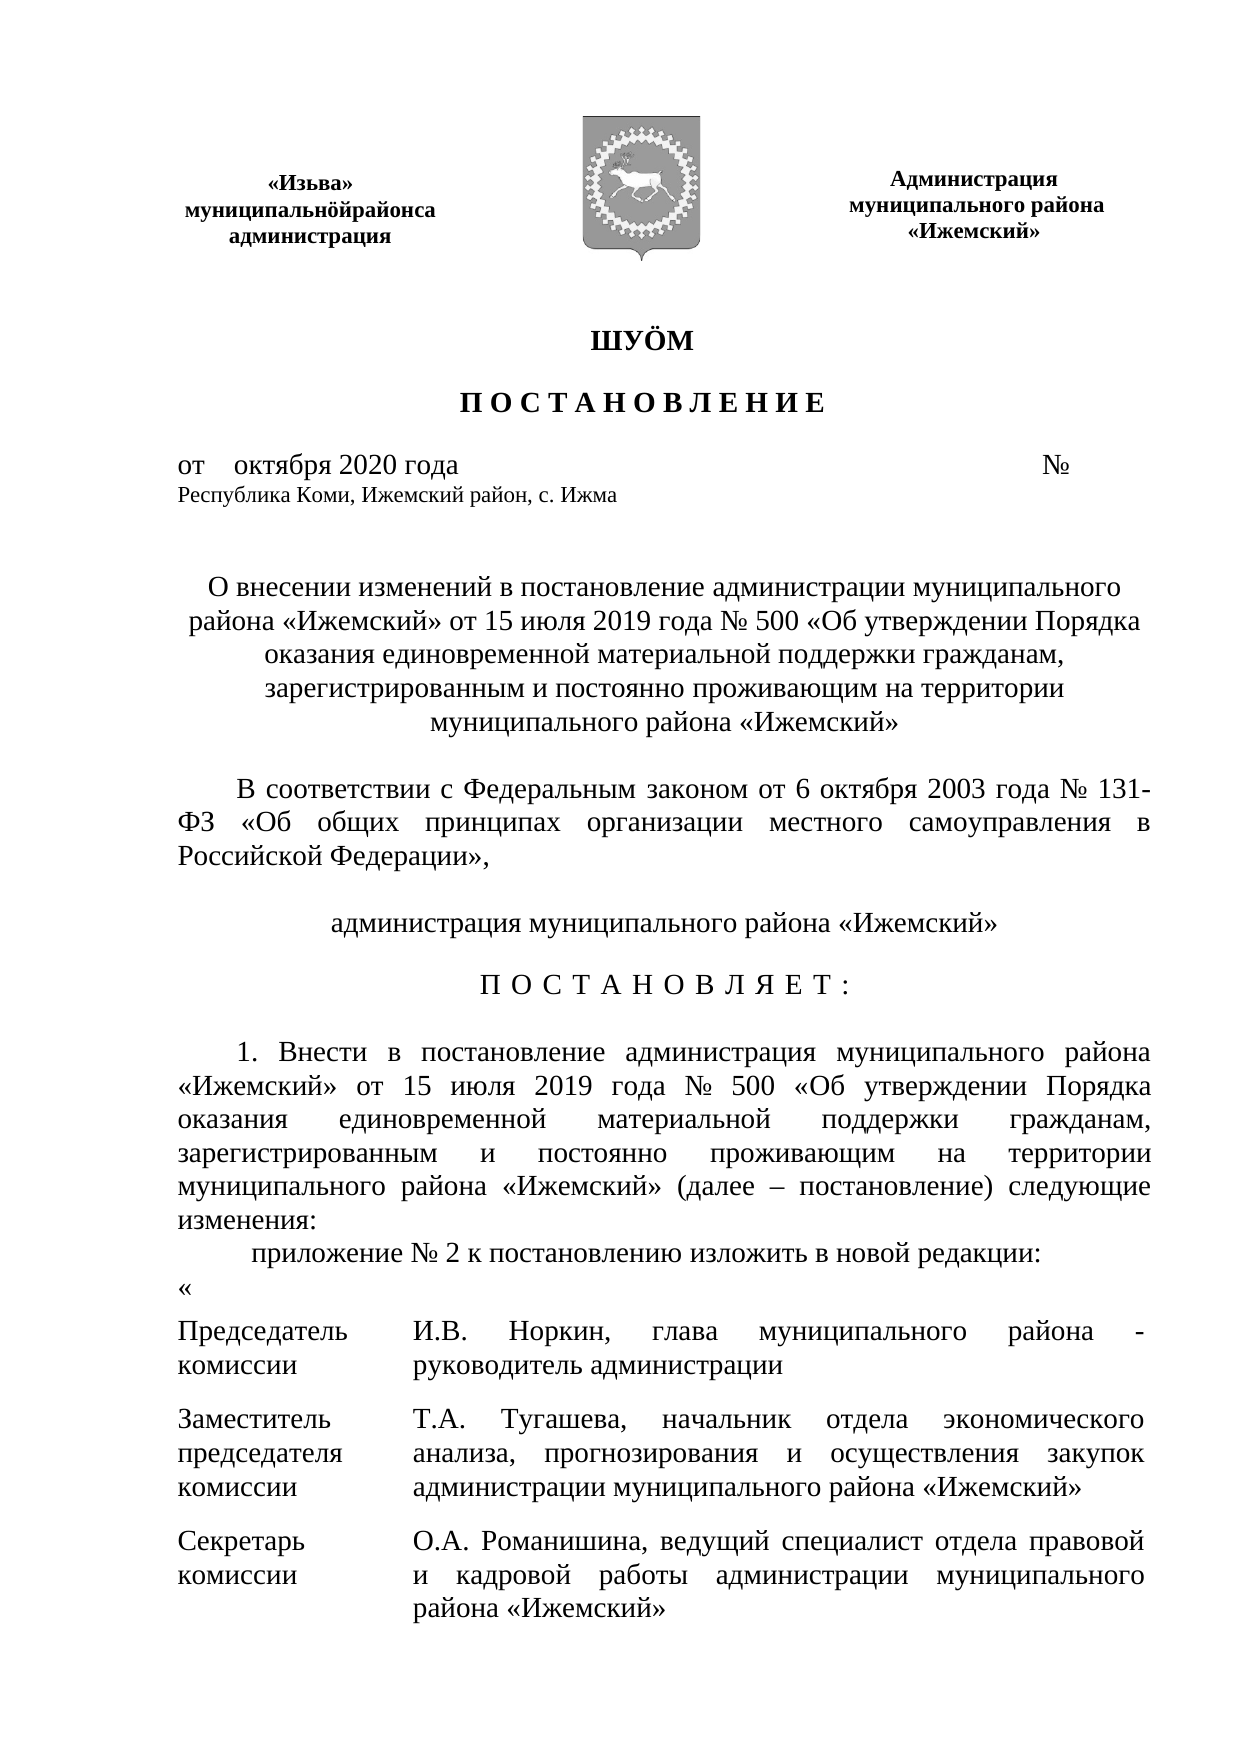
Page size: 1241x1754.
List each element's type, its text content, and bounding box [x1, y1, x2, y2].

text ПОСТАНОВЛЯЕТ: [177, 967, 1152, 1001]
text П О С Т А Н О В Л Е Н И Е [103, 385, 1152, 418]
text администрация муниципального района «Ижемский» [177, 905, 1152, 938]
text 1. Внести в постановление администрация муниципального района «Ижемский» от 15 июля 2019 года № 500 «Об утверждении Порядка оказания единовременной материальной поддержки гражданам, зарегистрированным и постоянно проживающим на территории муниципального района «Ижемский» (далее – постановление) следующие изменения: [177, 1034, 1152, 1236]
picture [582, 116, 700, 261]
text « [177, 1269, 1152, 1303]
table_cell О.А. Романишина, ведущий специалист отдела правовой и кадровой работы администрации муниципального района «Ижемский» [406, 1513, 1152, 1668]
table_cell Секретарь комиссии [171, 1513, 406, 1668]
table_header Председатель комиссии [171, 1303, 406, 1391]
table_cell Заместитель председателя комиссии [171, 1391, 406, 1513]
table_header [517, 117, 766, 294]
text В соответствии с Федеральным законом от 6 октября 2003 года № 131-ФЗ «Об общих принципах организации местного самоуправления в Российской Федерации», [177, 771, 1152, 871]
table_cell Т.А. Тугашева, начальник отдела экономического анализа, прогнозирования и осуществления закупок администрации муниципального района «Ижемский» [406, 1391, 1152, 1513]
text ШУÖМ [103, 323, 1152, 356]
text от октября 2020 года № [177, 447, 1152, 481]
text О внесении изменений в постановление администрации муниципального района «Ижемский» от 15 июля 2019 года № 500 «Об утверждении Порядка оказания единовременной материальной поддержки гражданам, зарегистрированным и постоянно проживающим на территории муниципального района «Ижемский» [177, 569, 1152, 737]
table_header Администрация муниципального района «Ижемский» [766, 117, 1182, 294]
text приложение № 2 к постановлению изложить в новой редакции: [177, 1236, 1152, 1269]
table_header «Изьва» муниципальнöйрайонса администрация [103, 117, 517, 294]
table_header И.В. Норкин, глава муниципального района - руководитель администрации [406, 1303, 1152, 1391]
text Республика Коми, Ижемский район, с. Ижма [177, 481, 1152, 507]
